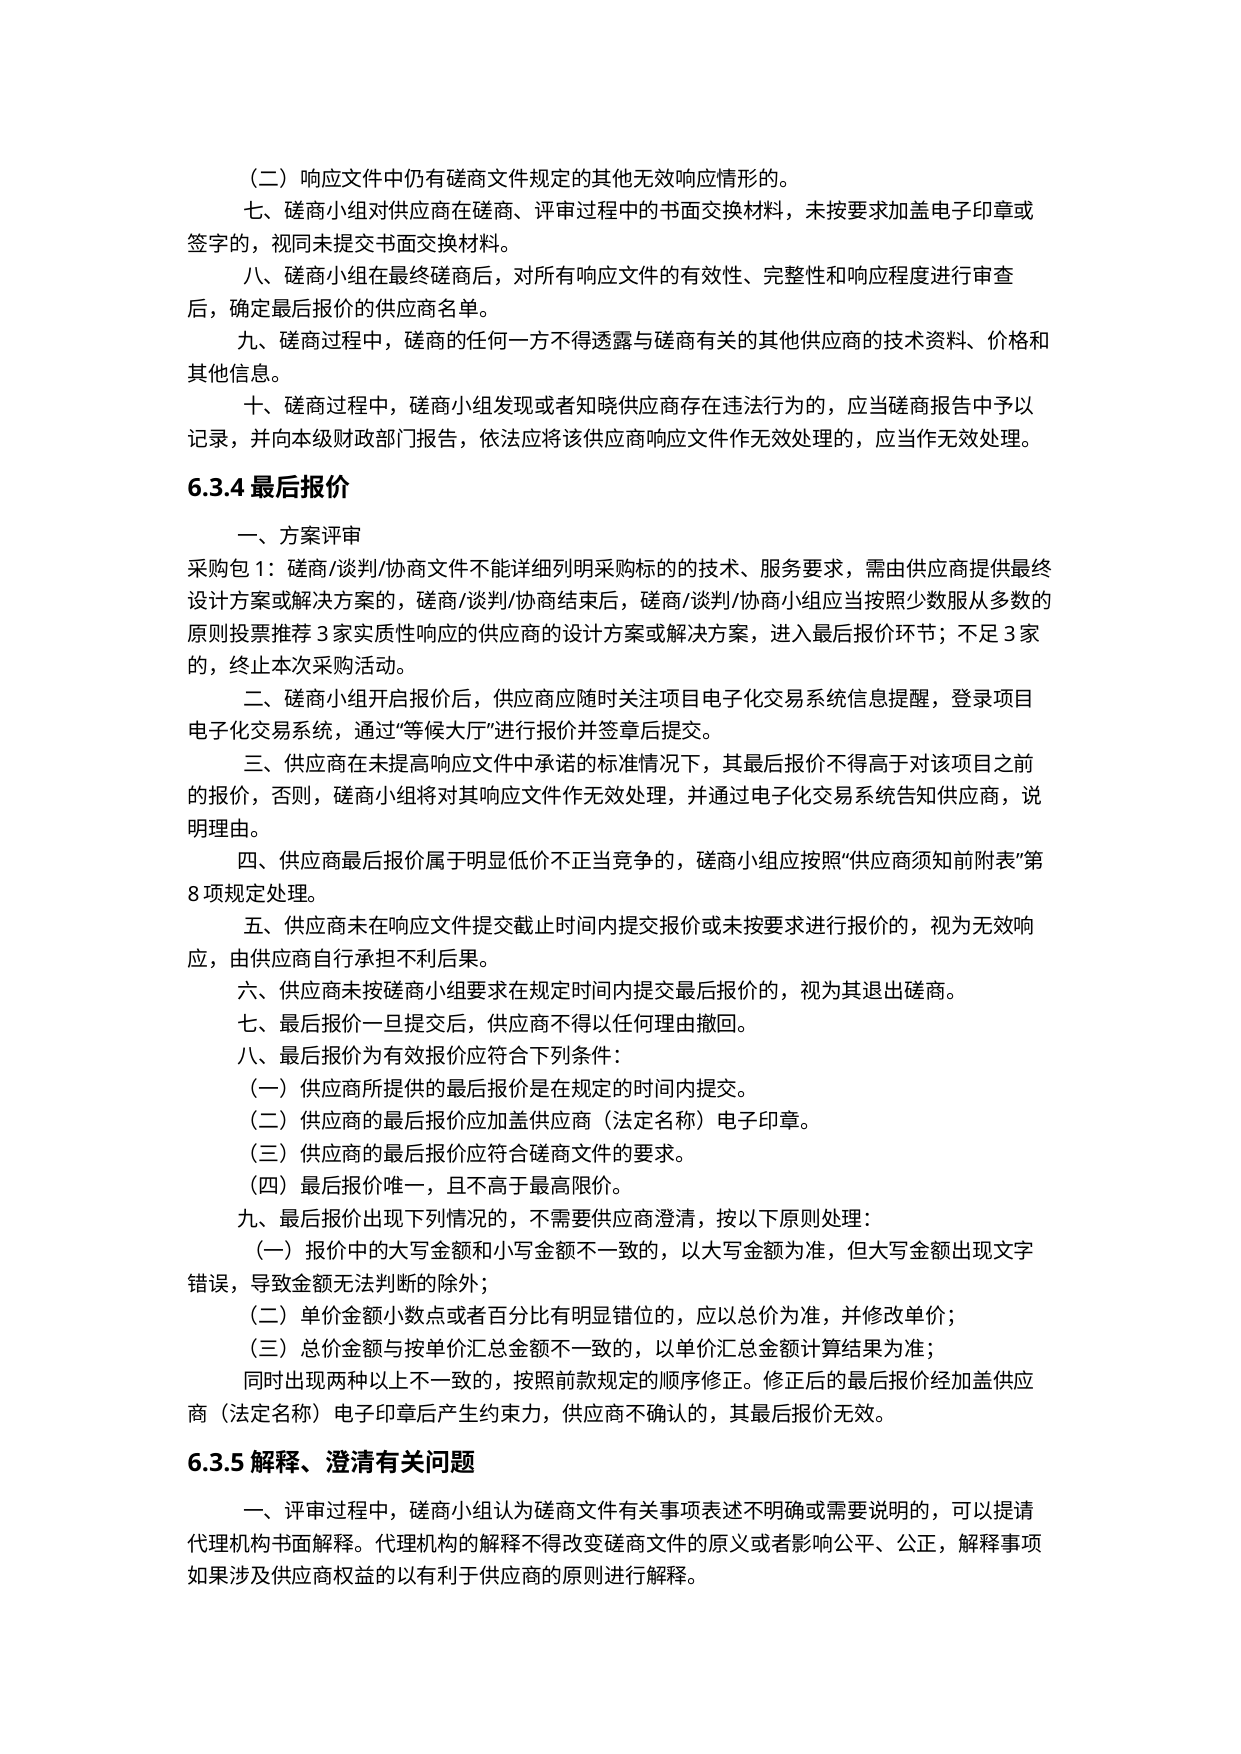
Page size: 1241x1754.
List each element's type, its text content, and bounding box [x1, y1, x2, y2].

text 三、供应商在未提高响应文件中承诺的标准情况下，其最后报价不得高于对该项目之前的报价，否则，磋商小组将对其响应文件作无效处理，并通过电子化交易系统告知供应商，说明理由。 [187, 747, 1053, 844]
text 五、供应商未在响应文件提交截止时间内提交报价或未按要求进行报价的，视为无效响应，由供应商自行承担不利后果。 [187, 909, 1053, 974]
text 十、磋商过程中，磋商小组发现或者知晓供应商存在违法行为的，应当磋商报告中予以记录，并向本级财政部门报告，依法应将该供应商响应文件作无效处理的，应当作无效处理。 [187, 389, 1053, 454]
text 八、最后报价为有效报价应符合下列条件： [187, 1039, 1053, 1072]
text 二、磋商小组开启报价后，供应商应随时关注项目电子化交易系统信息提醒，登录项目电子化交易系统，通过“等候大厅”进行报价并签章后提交。 [187, 682, 1053, 747]
text （二）响应文件中仍有磋商文件规定的其他无效响应情形的。 [187, 162, 1053, 194]
text 采购包1：磋商/谈判/协商文件不能详细列明采购标的的技术、服务要求，需由供应商提供最终设计方案或解决方案的，磋商/谈判/协商结束后，磋商/谈判/协商小组应当按照少数服从多数的原则投票推荐3家实质性响应的供应商的设计方案或解决方案，进入最后报价环节；不足3家的，终止本次采购活动。 [187, 552, 1053, 682]
text 八、磋商小组在最终磋商后，对所有响应文件的有效性、完整性和响应程度进行审查后，确定最后报价的供应商名单。 [187, 259, 1053, 324]
text 九、最后报价出现下列情况的，不需要供应商澄清，按以下原则处理： [187, 1202, 1053, 1234]
text 四、供应商最后报价属于明显低价不正当竞争的，磋商小组应按照“供应商须知前附表”第8项规定处理。 [187, 844, 1053, 909]
text （三）总价金额与按单价汇总金额不一致的，以单价汇总金额计算结果为准； [187, 1332, 1053, 1364]
text 6.3.4最后报价 [187, 454, 1053, 519]
text 同时出现两种以上不一致的，按照前款规定的顺序修正。修正后的最后报价经加盖供应商（法定名称）电子印章后产生约束力，供应商不确认的，其最后报价无效。 [187, 1364, 1053, 1429]
text 一、方案评审 [187, 519, 1053, 552]
text 一、评审过程中，磋商小组认为磋商文件有关事项表述不明确或需要说明的，可以提请代理机构书面解释。代理机构的解释不得改变磋商文件的原义或者影响公平、公正，解释事项如果涉及供应商权益的以有利于供应商的原则进行解释。 [187, 1494, 1053, 1592]
text （一）报价中的大写金额和小写金额不一致的，以大写金额为准，但大写金额出现文字错误，导致金额无法判断的除外； [187, 1234, 1053, 1299]
text （二）单价金额小数点或者百分比有明显错位的，应以总价为准，并修改单价； [187, 1299, 1053, 1332]
text 六、供应商未按磋商小组要求在规定时间内提交最后报价的，视为其退出磋商。 [187, 974, 1053, 1007]
text 九、磋商过程中，磋商的任何一方不得透露与磋商有关的其他供应商的技术资料、价格和其他信息。 [187, 324, 1053, 389]
text 6.3.5解释、澄清有关问题 [187, 1429, 1053, 1494]
text （二）供应商的最后报价应加盖供应商（法定名称）电子印章。 [187, 1104, 1053, 1137]
text 七、最后报价一旦提交后，供应商不得以任何理由撤回。 [187, 1007, 1053, 1039]
text 七、磋商小组对供应商在磋商、评审过程中的书面交换材料，未按要求加盖电子印章或签字的，视同未提交书面交换材料。 [187, 194, 1053, 259]
text （一）供应商所提供的最后报价是在规定的时间内提交。 [187, 1072, 1053, 1104]
text （三）供应商的最后报价应符合磋商文件的要求。 [187, 1137, 1053, 1169]
text （四）最后报价唯一，且不高于最高限价。 [187, 1169, 1053, 1202]
